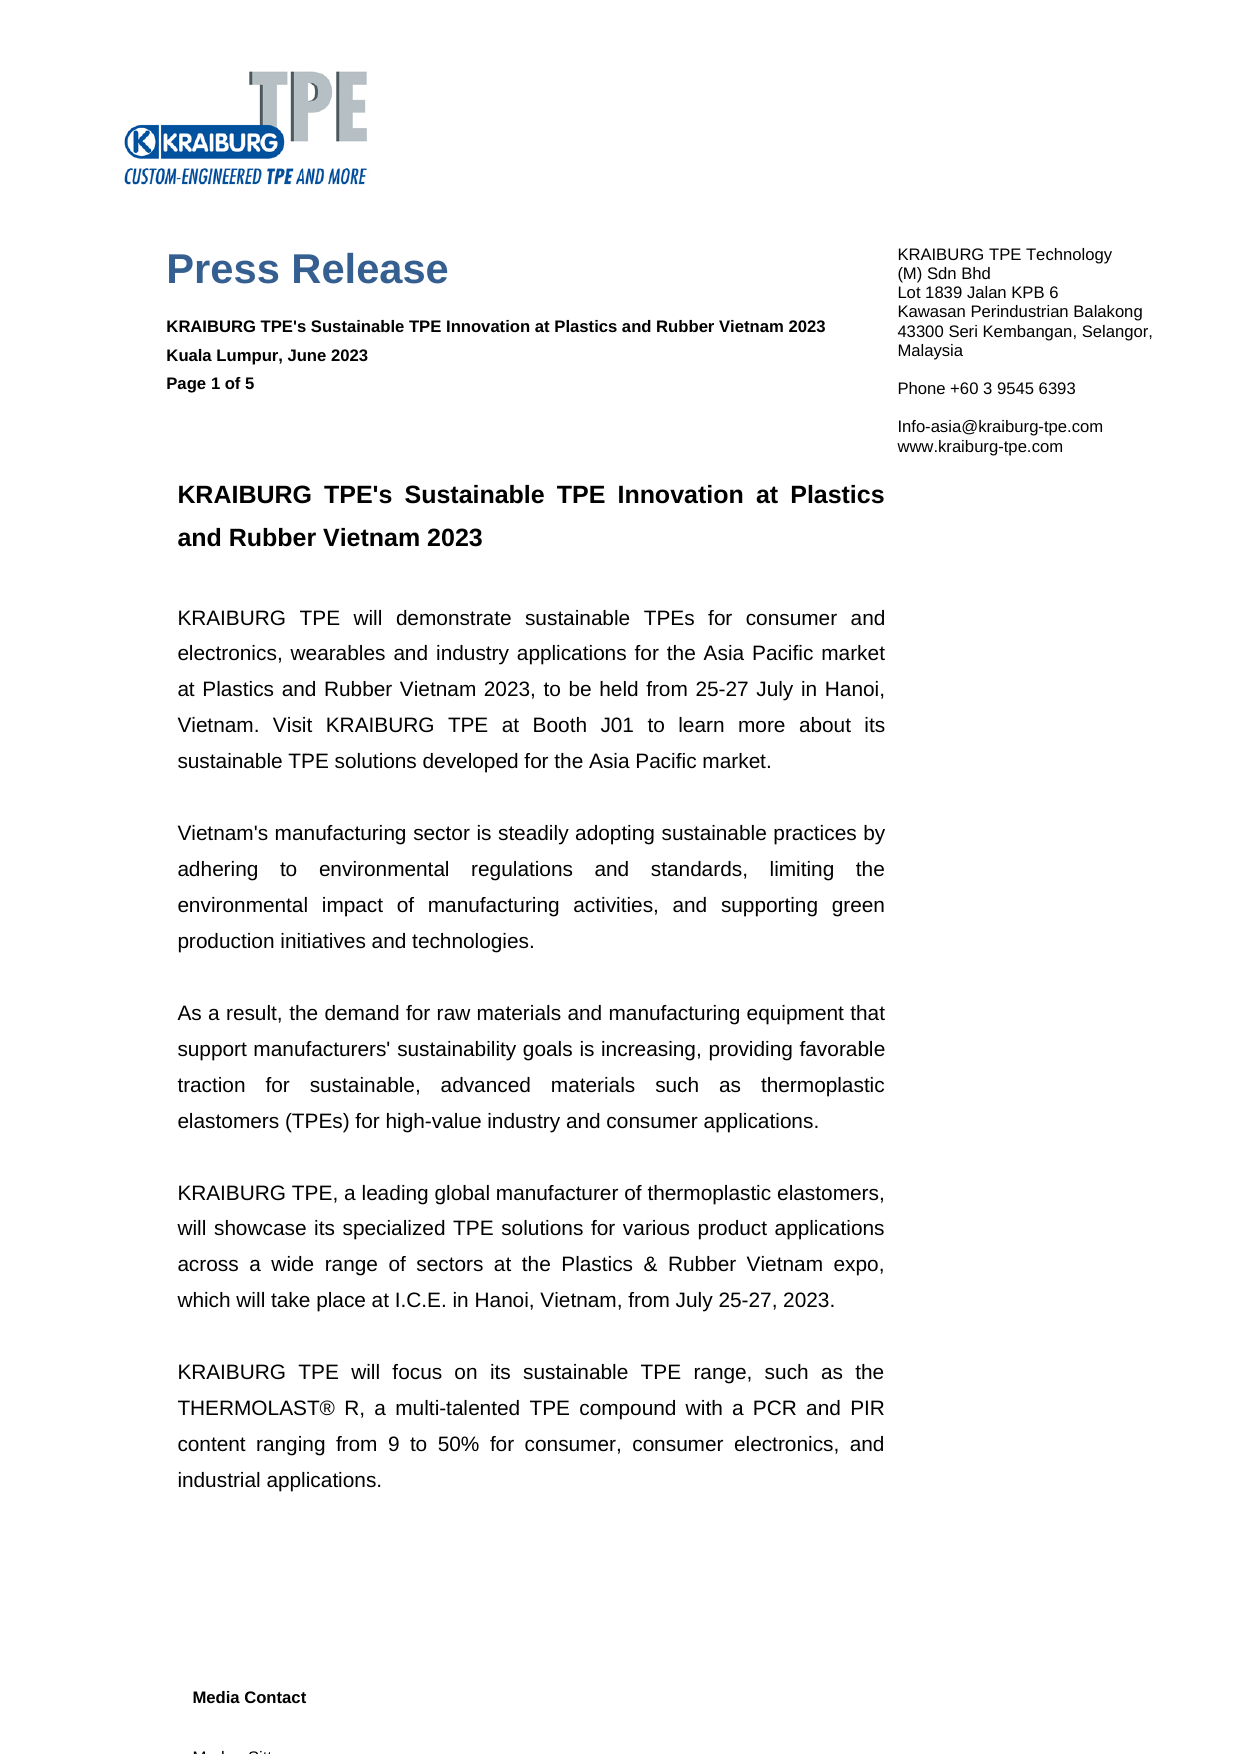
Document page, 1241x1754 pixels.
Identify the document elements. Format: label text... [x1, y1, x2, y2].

text KRAIBURG TPE, a leading global manufacturer of thermoplastic elastomers, will showcase its specialized TPE solutions for various product applications across a wide range of sectors at the Plastics & Rubber Vietnam expo, which will take place at I.C.E. in Hanoi, Vietnam, from July 25-27, 2023. [177, 1180, 886, 1312]
picture [112, 55, 379, 200]
text KRAIBURG TPE will demonstrate sustainable TPEs for consumer and electronics, wearables and industry applications for the Asia Pacific market at Plastics and Rubber Vietnam 2023, to be held from 25-27 July in Hanoi, Vietnam. Visit KRAIBURG TPE at Booth J01 to learn more about its sustainable TPE solutions developed for the Asia Pacific market. [177, 605, 886, 773]
text KRAIBURG TPE's Sustainable TPE Innovation at Plastics and Rubber Vietnam 2023 [177, 479, 886, 551]
text As a result, the demand for raw materials and manufacturing equipment that support manufacturers' sustainability goals is increasing, providing favorable traction for sustainable, advanced materials such as thermoplastic elastomers (TPEs) for high-value industry and consumer applications. [177, 1001, 886, 1132]
text KRAIBURG TPE will focus on its sustainable TPE range, such as the THERMOLAST® R, a multi-talented TPE compound with a PCR and PIR content ranging from 9 to 50% for consumer, consumer electronics, and industrial applications. [177, 1360, 886, 1492]
text Vietnam's manufacturing sector is steadily adopting sustainable practices by adhering to environmental regulations and standards, limiting the environmental impact of manufacturing activities, and supporting green production initiatives and technologies. [177, 821, 886, 953]
